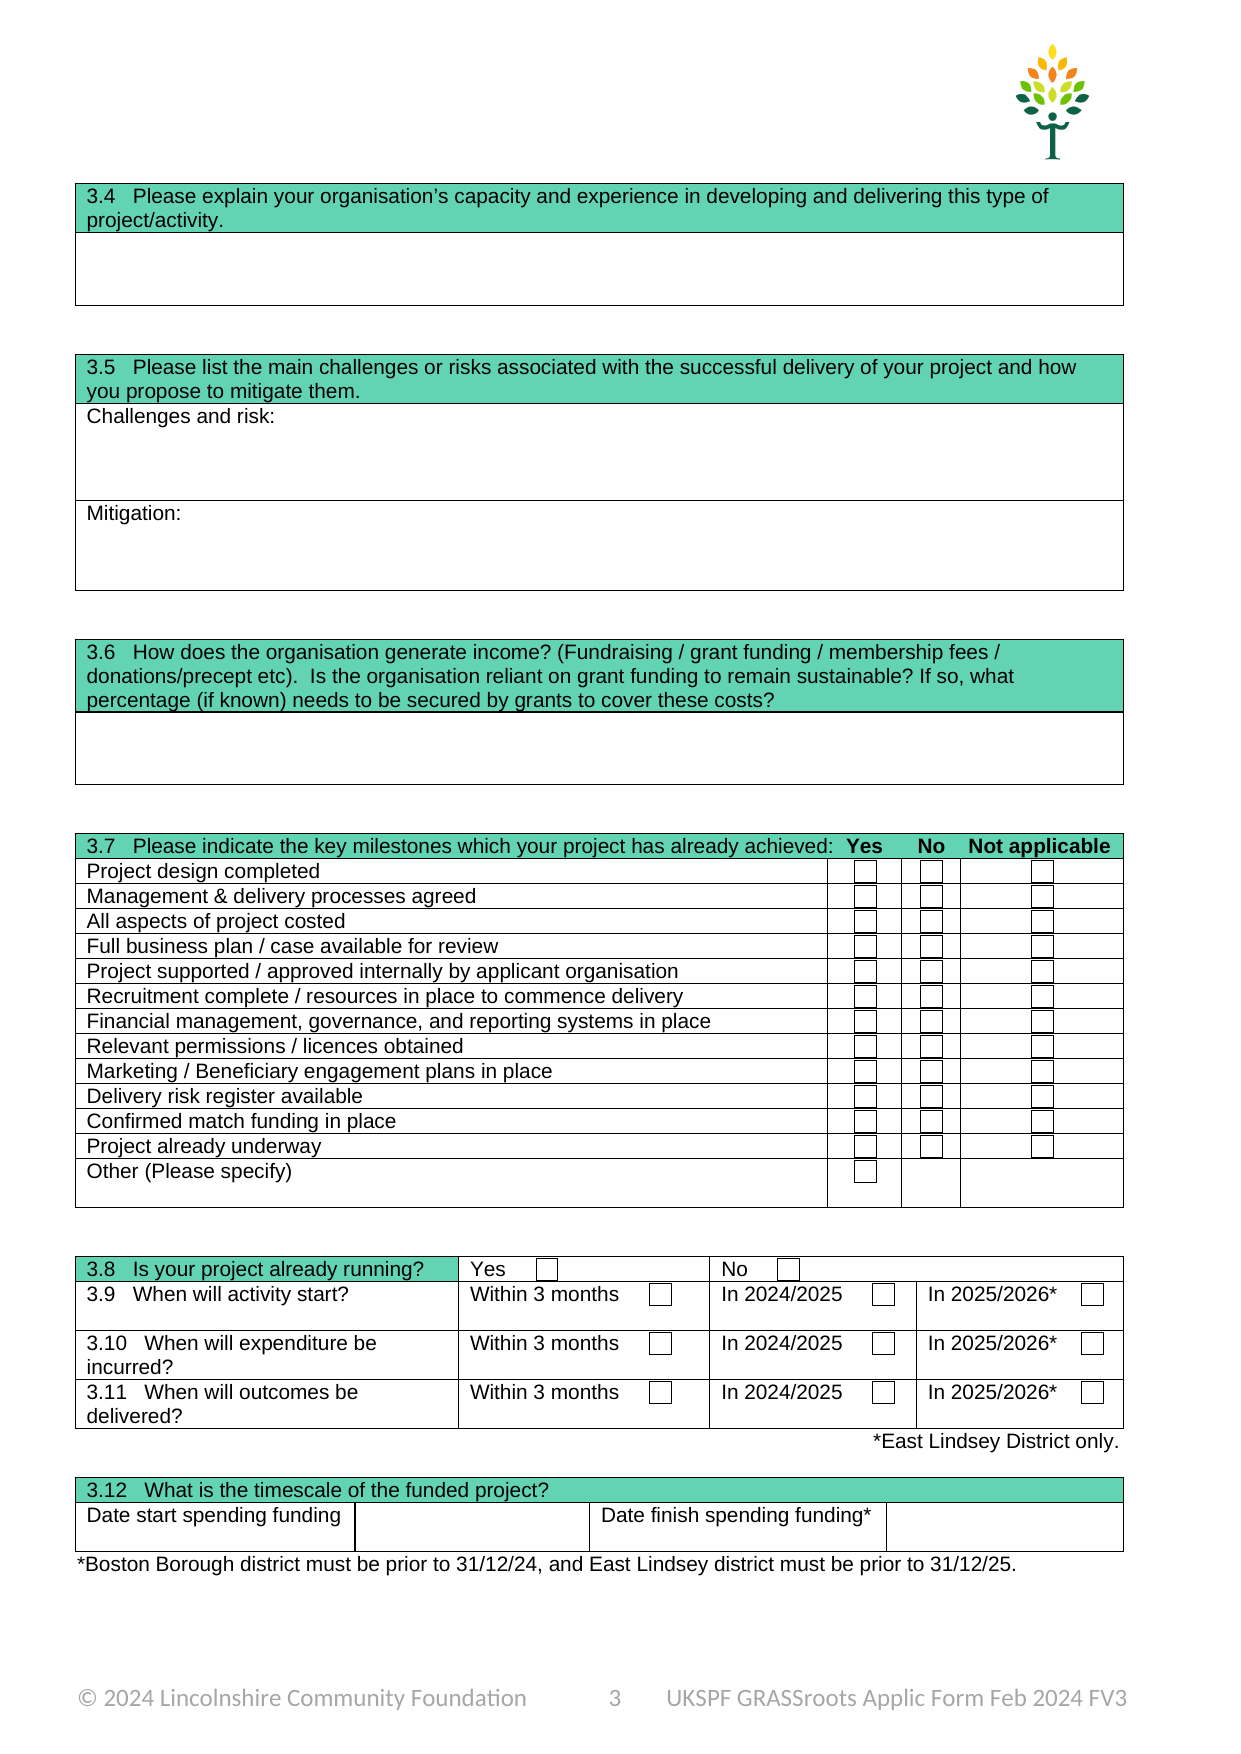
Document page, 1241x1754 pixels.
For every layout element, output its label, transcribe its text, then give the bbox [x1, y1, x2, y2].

table_header 3.12 What is the timescale of the funded project? [76, 1478, 1123, 1502]
table_cell [828, 859, 901, 883]
table_cell Date start spending funding [76, 1503, 354, 1551]
table_cell [828, 934, 901, 958]
table_cell [902, 1009, 960, 1033]
table_cell Recruitment complete / resources in place to commence delivery [76, 984, 827, 1008]
table_cell In 2024/2025 [710, 1331, 916, 1379]
table_cell In 2025/2026* [917, 1380, 1123, 1428]
table_cell In 2025/2026* [917, 1282, 1123, 1330]
table_cell Mitigation: [76, 501, 1123, 589]
table_cell [961, 1034, 1123, 1058]
table_header Yes [459, 1257, 709, 1281]
table_cell Date finish spending funding* [590, 1503, 886, 1551]
table_cell [828, 1084, 901, 1108]
table_cell [902, 959, 960, 983]
table_header No [710, 1257, 1123, 1281]
table_cell [828, 984, 901, 1008]
table_cell 3.9 When will activity start? [76, 1282, 458, 1330]
table_header 3.6 How does the organisation generate income? (Fundraising / grant funding / membership fees / donations/precept etc). Is the organisation reliant on grant funding to remain sustainable? If so, what percentage (if known) needs to be secured by grants to cover these costs? [76, 640, 1123, 711]
table_cell Other (Please specify) [76, 1159, 827, 1207]
table_cell [961, 909, 1123, 933]
table_cell [828, 884, 901, 908]
table_header 3.7 Please indicate the key milestones which your project has already achieved: Yes No Not applicable [76, 834, 1123, 858]
text *Boston Borough district must be prior to 31/12/24, and East Lindsey district must be prior to 31/12/25. [77, 1552, 1122, 1576]
table_cell [902, 1084, 960, 1108]
table_cell [961, 1109, 1123, 1133]
table_cell [961, 884, 1123, 908]
table_cell In 2025/2026* [917, 1331, 1123, 1379]
table_cell [961, 1084, 1123, 1108]
picture [986, 40, 1118, 167]
table_cell [828, 1159, 901, 1207]
table_cell 3.11 When will outcomes be delivered? [76, 1380, 458, 1428]
table_cell [902, 1134, 960, 1158]
table_cell Project supported / approved internally by applicant organisation [76, 959, 827, 983]
table_cell [902, 859, 960, 883]
table_cell [961, 934, 1123, 958]
table_cell [902, 984, 960, 1008]
table_cell [828, 1009, 901, 1033]
table_cell [828, 909, 901, 933]
table_cell [887, 1503, 1123, 1551]
table_cell [961, 984, 1123, 1008]
table_cell In 2024/2025 [710, 1380, 916, 1428]
table_cell [902, 909, 960, 933]
table_cell Full business plan / case available for review [76, 934, 827, 958]
table_cell [902, 934, 960, 958]
table_cell In 2024/2025 [710, 1282, 916, 1330]
table_cell [828, 1109, 901, 1133]
text *East Lindsey District only. [827, 1429, 1122, 1453]
table_cell [902, 1109, 960, 1133]
table_cell [961, 859, 1123, 883]
table_header 3.5 Please list the main challenges or risks associated with the successful delivery of your project and how you propose to mitigate them. [76, 355, 1123, 403]
table_cell [76, 713, 1123, 784]
table_cell [961, 1009, 1123, 1033]
table_cell [961, 1059, 1123, 1083]
table_header 3.4 Please explain your organisation’s capacity and experience in developing and delivering this type of project/activity. [76, 184, 1123, 232]
table_cell [76, 233, 1123, 305]
table_cell [902, 884, 960, 908]
table_cell 3.10 When will expenditure be incurred? [76, 1331, 458, 1379]
table_cell Relevant permissions / licences obtained [76, 1034, 827, 1058]
table_cell [828, 1059, 901, 1083]
table_cell Delivery risk register available [76, 1084, 827, 1108]
table_cell Project already underway [76, 1134, 827, 1158]
table_header 3.8 Is your project already running? [76, 1257, 458, 1281]
table_cell Within 3 months [459, 1331, 709, 1379]
table_cell [902, 1034, 960, 1058]
table_cell [828, 1134, 901, 1158]
table_cell [828, 1034, 901, 1058]
table_cell All aspects of project costed [76, 909, 827, 933]
table_cell [828, 959, 901, 983]
table_cell [961, 1134, 1123, 1158]
table_cell [902, 1059, 960, 1083]
table_cell [902, 1159, 960, 1207]
table_cell Management & delivery processes agreed [76, 884, 827, 908]
table_cell Challenges and risk: [76, 404, 1123, 499]
table_cell Financial management, governance, and reporting systems in place [76, 1009, 827, 1033]
table_cell Project design completed [76, 859, 827, 883]
table_cell Within 3 months [459, 1282, 709, 1330]
table_cell [356, 1503, 589, 1551]
table_cell Marketing / Beneficiary engagement plans in place [76, 1059, 827, 1083]
table_cell Within 3 months [459, 1380, 709, 1428]
table_cell [961, 959, 1123, 983]
table_cell [961, 1159, 1123, 1207]
table_cell Confirmed match funding in place [76, 1109, 827, 1133]
